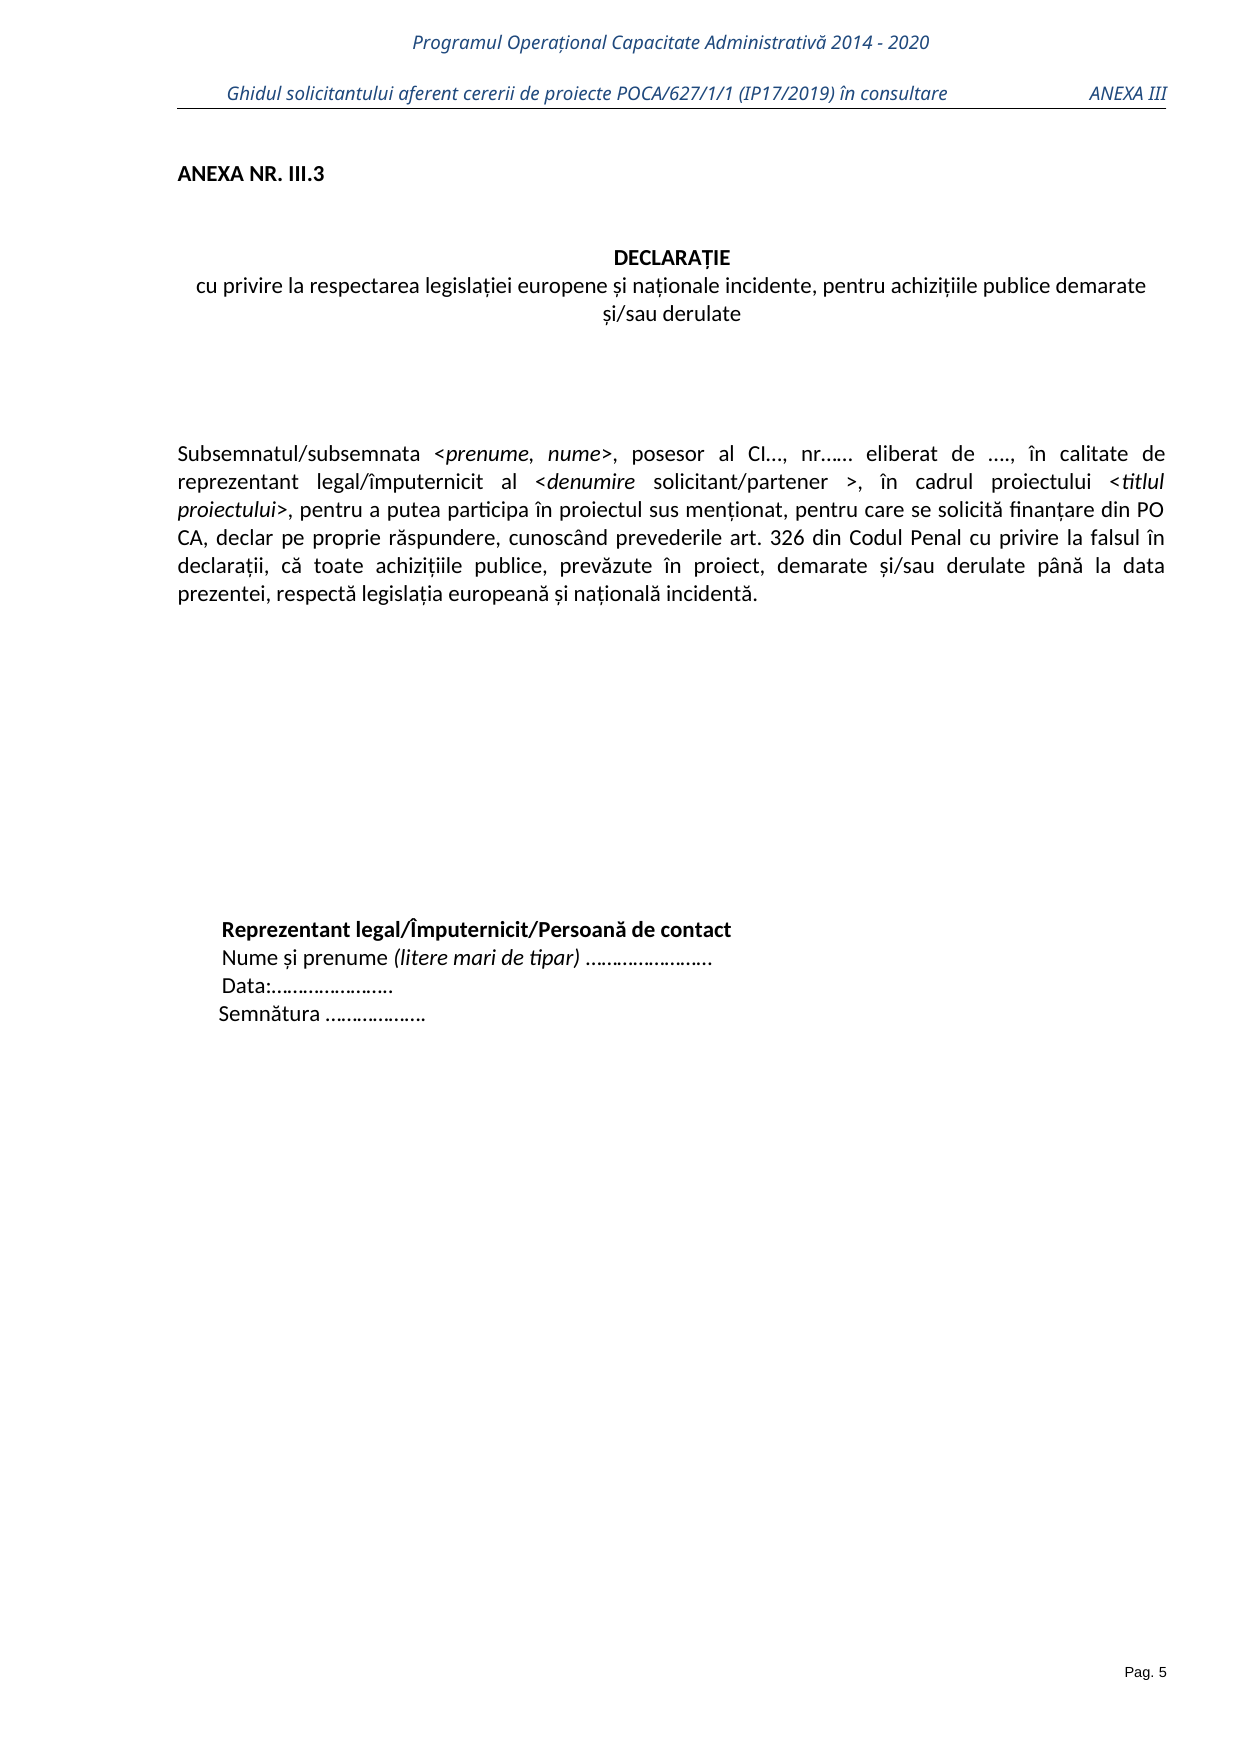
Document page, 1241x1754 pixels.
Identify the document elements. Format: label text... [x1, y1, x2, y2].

text ANEXA NR. III.3 [177, 159, 1166, 187]
text cu privire la respectarea legislației europene și naționale incidente, pentru achizițiile publice demarate și/sau derulate [177, 271, 1166, 327]
text Nume și prenume (litere mari de tipar) …………………… [222, 943, 1166, 971]
text Reprezentant legal/Împuternicit/Persoană de contact [222, 915, 1166, 943]
text Subsemnatul/subsemnata <prenume, nume>, posesor al CI…, nr…… eliberat de …., în calitate de reprezentant legal/împuternicit al <denumire solicitant/partener >, în cadrul proiectului <titlul proiectului>, pentru a putea participa în proiectul sus menționat, pentru care se solicită finanțare din PO CA, declar pe proprie răspundere, cunoscând prevederile art. 326 din Codul Penal cu privire la falsul în declarații, că toate achizițiile publice, prevăzute în proiect, demarate și/sau derulate până la data prezentei, respectă legislația europeană și națională incidentă. [177, 439, 1166, 607]
text Data:………………….. [222, 971, 1166, 999]
text DECLARAȚIE [177, 243, 1166, 271]
text Semnătura ………………. [177, 999, 1166, 1027]
